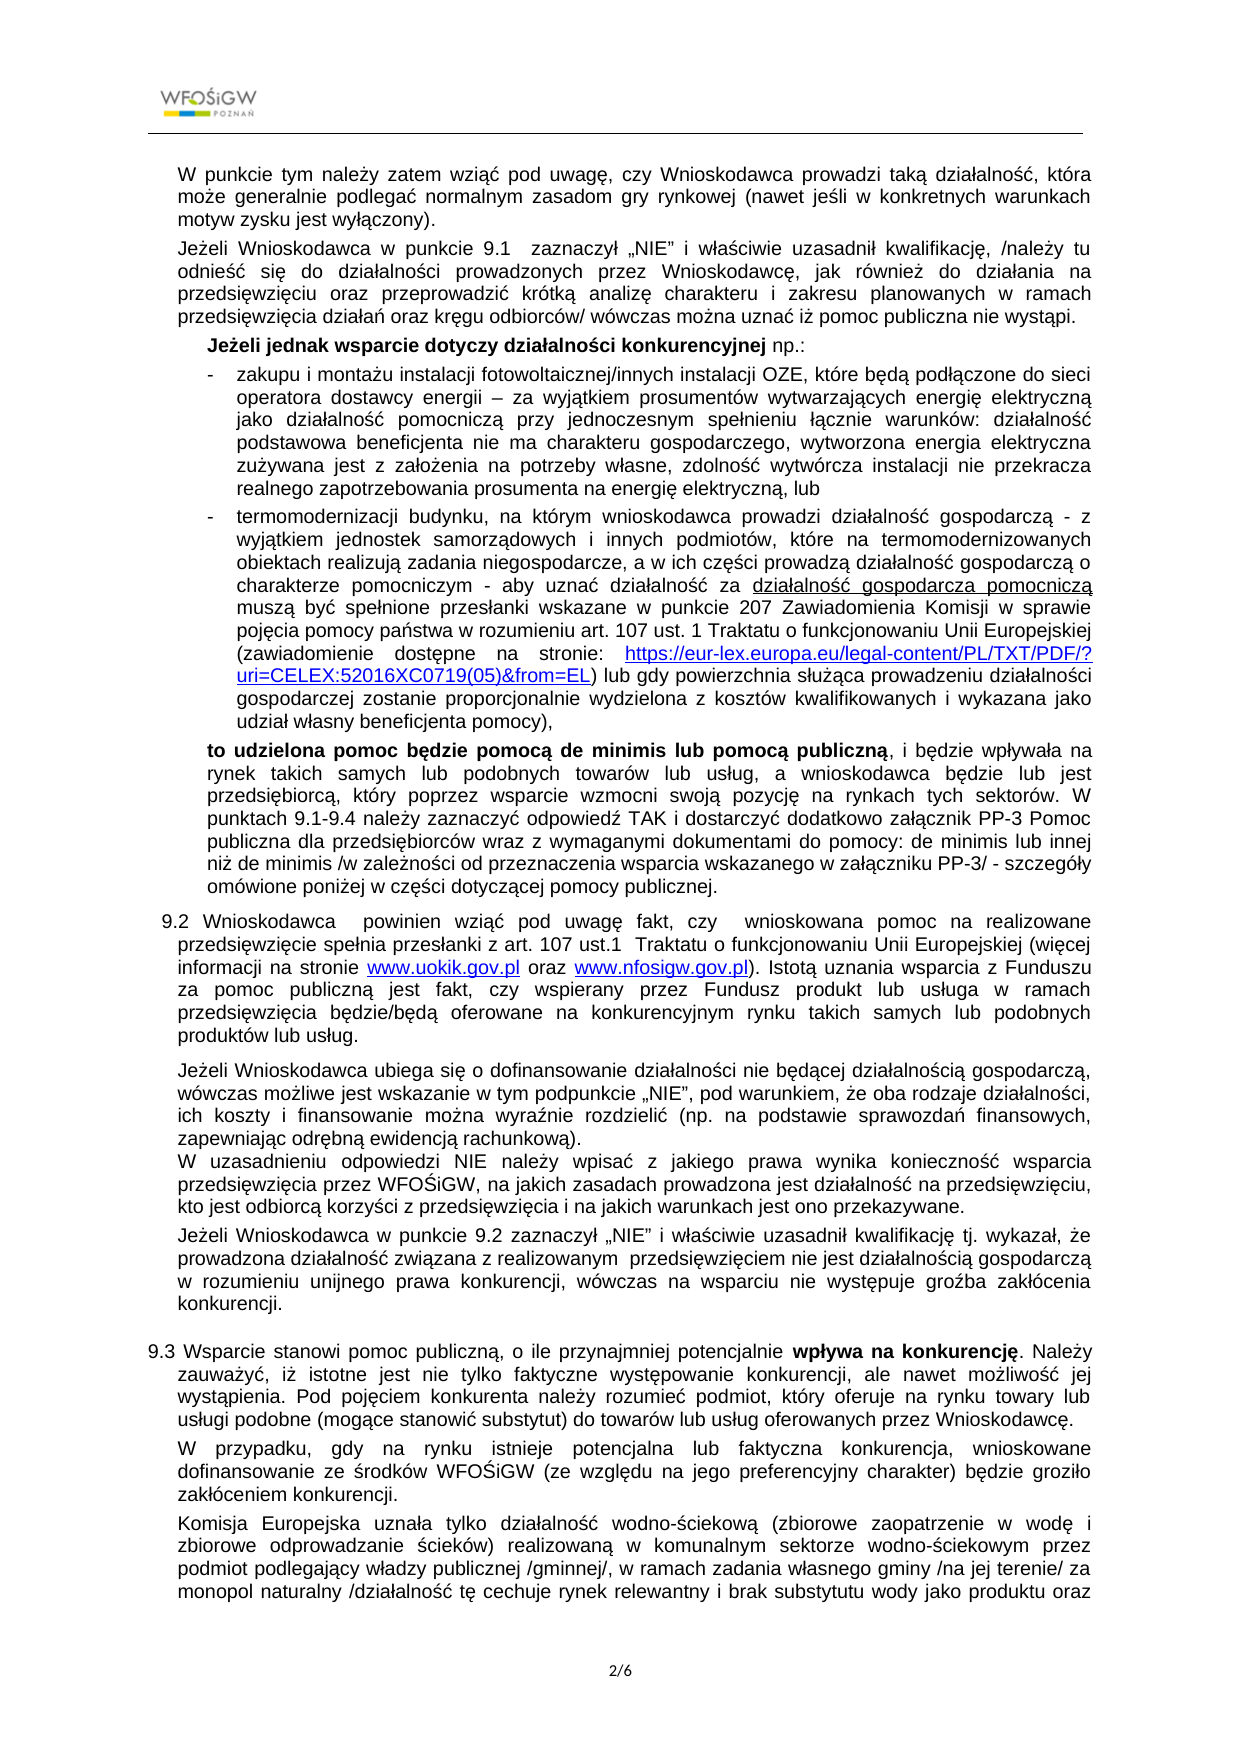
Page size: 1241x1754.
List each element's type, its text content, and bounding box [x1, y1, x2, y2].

text W punkcie tym należy zatem wziąć pod uwagę, czy Wnioskodawca prowadzi taką działalność, która może generalnie podlegać normalnym zasadom gry rynkowej (nawet jeśli w konkretnych warunkach motyw zysku jest wyłączony). [148, 162, 1092, 231]
text W uzasadnieniu odpowiedzi NIE należy wpisać z jakiego prawa wynika konieczność wsparcia przedsięwzięcia przez WFOŚiGW, na jakich zasadach prowadzona jest działalność na przedsięwzięciu, kto jest odbiorcą korzyści z przedsięwzięcia i na jakich warunkach jest ono przekazywane. [177, 1150, 1092, 1218]
text Jeżeli Wnioskodawca w punkcie 9.1 zaznaczył „NIE” i właściwie uzasadnił kwalifikację, /należy tu odnieść się do działalności prowadzonych przez Wnioskodawcę, jak również do działania na przedsięwzięciu oraz przeprowadzić krótką analizę charakteru i zakresu planowanych w ramach przedsięwzięcia działań oraz kręgu odbiorców/ wówczas można uznać iż pomoc publiczna nie wystąpi. [148, 237, 1092, 328]
text Jeżeli Wnioskodawca w punkcie 9.2 zaznaczył „NIE” i właściwie uzasadnił kwalifikację tj. wykazał, że prowadzona działalność związana z realizowanym przedsięwzięciem nie jest działalnością gospodarczą w rozumieniu unijnego prawa konkurencji, wówczas na wsparciu nie występuje groźba zakłócenia konkurencji. [148, 1224, 1092, 1315]
text 9.3 Wsparcie stanowi pomoc publiczną, o ile przynajmniej potencjalnie wpływa na konkurencję. Należy zauważyć, iż istotne jest nie tylko faktyczne występowanie konkurencji, ale nawet możliwość jej wystąpienia. Pod pojęciem konkurenta należy rozumieć podmiot, który oferuje na rynku towary lub usługi podobne (mogące stanowić substytut) do towarów lub usług oferowanych przez Wnioskodawcę. [148, 1340, 1092, 1431]
text to udzielona pomoc będzie pomocą de minimis lub pomocą publiczną, i będzie wpływała na rynek takich samych lub podobnych towarów lub usług, a wnioskodawca będzie lub jest przedsiębiorcą, który poprzez wsparcie wzmocni swoją pozycję na rynkach tych sektorów. W punktach 9.1-9.4 należy zaznaczyć odpowiedź TAK i dostarczyć dodatkowo załącznik PP-3 Pomoc publiczna dla przedsiębiorców wraz z wymaganymi dokumentami do pomocy: de minimis lub innej niż de minimis /w zależności od przeznaczenia wsparcia wskazanego w załączniku PP-3/ - szczegóły omówione poniżej w części dotyczącej pomocy publicznej. [207, 739, 1092, 898]
picture [147, 75, 270, 130]
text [177, 1511, 1092, 1602]
text - termomodernizacji budynku, na którym wnioskodawca prowadzi działalność gospodarczą - z wyjątkiem jednostek samorządowych i innych podmiotów, które na termomodernizowanych obiektach realizują zadania niegospodarcze, a w ich części prowadzą działalność gospodarczą o charakterze pomocniczym - aby uznać działalność za działalność gospodarcza pomocniczą muszą być spełnione przesłanki wskazane w punkcie 207 Zawiadomienia Komisji w sprawie pojęcia pomocy państwa w rozumieniu art. 107 ust. 1 Traktatu o funkcjonowaniu Unii Europejskiej (zawiadomienie dostępne na stronie: https://eur-lex.europa.eu/legal-content/PL/TXT/PDF/?uri=CELEX:52016XC0719(05)&from=EL) lub gdy powierzchnia służąca prowadzeniu działalności gospodarczej zostanie proporcjonalnie wydzielona z kosztów kwalifikowanych i wykazana jako udział własny beneficjenta pomocy), [207, 505, 1092, 732]
text Jeżeli Wnioskodawca ubiega się o dofinansowanie działalności nie będącej działalnością gospodarczą, wówczas możliwe jest wskazanie w tym podpunkcie „NIE”, pod warunkiem, że oba rodzaje działalności, ich koszty i finansowanie można wyraźnie rozdzielić (np. na podstawie sprawozdań finansowych, zapewniając odrębną ewidencją rachunkową). [177, 1059, 1092, 1150]
text 9.2 Wnioskodawca powinien wziąć pod uwagę fakt, czy wnioskowana pomoc na realizowane przedsięwzięcie spełnia przesłanki z art. 107 ust.1 Traktatu o funkcjonowaniu Unii Europejskiej (więcej informacji na stronie www.uokik.gov.pl oraz www.nfosigw.gov.pl). Istotą uznania wsparcia z Funduszu za pomoc publiczną jest fakt, czy wspierany przez Fundusz produkt lub usługa w ramach przedsięwzięcia będzie/będą oferowane na konkurencyjnym rynku takich samych lub podobnych produktów lub usług. [148, 910, 1092, 1046]
text W przypadku, gdy na rynku istnieje potencjalna lub faktyczna konkurencja, wnioskowane dofinansowanie ze środków WFOŚiGW (ze względu na jego preferencyjny charakter) będzie groziło zakłóceniem konkurencji. [148, 1437, 1092, 1505]
text - zakupu i montażu instalacji fotowoltaicznej/innych instalacji OZE, które będą podłączone do sieci operatora dostawcy energii – za wyjątkiem prosumentów wytwarzających energię elektryczną jako działalność pomocniczą przy jednoczesnym spełnieniu łącznie warunków: działalność podstawowa beneficjenta nie ma charakteru gospodarczego, wytworzona energia elektryczna zużywana jest z założenia na potrzeby własne, zdolność wytwórcza instalacji nie przekracza realnego zapotrzebowania prosumenta na energię elektryczną, lub [207, 363, 1092, 499]
text Jeżeli jednak wsparcie dotyczy działalności konkurencyjnej np.: [207, 334, 1092, 357]
